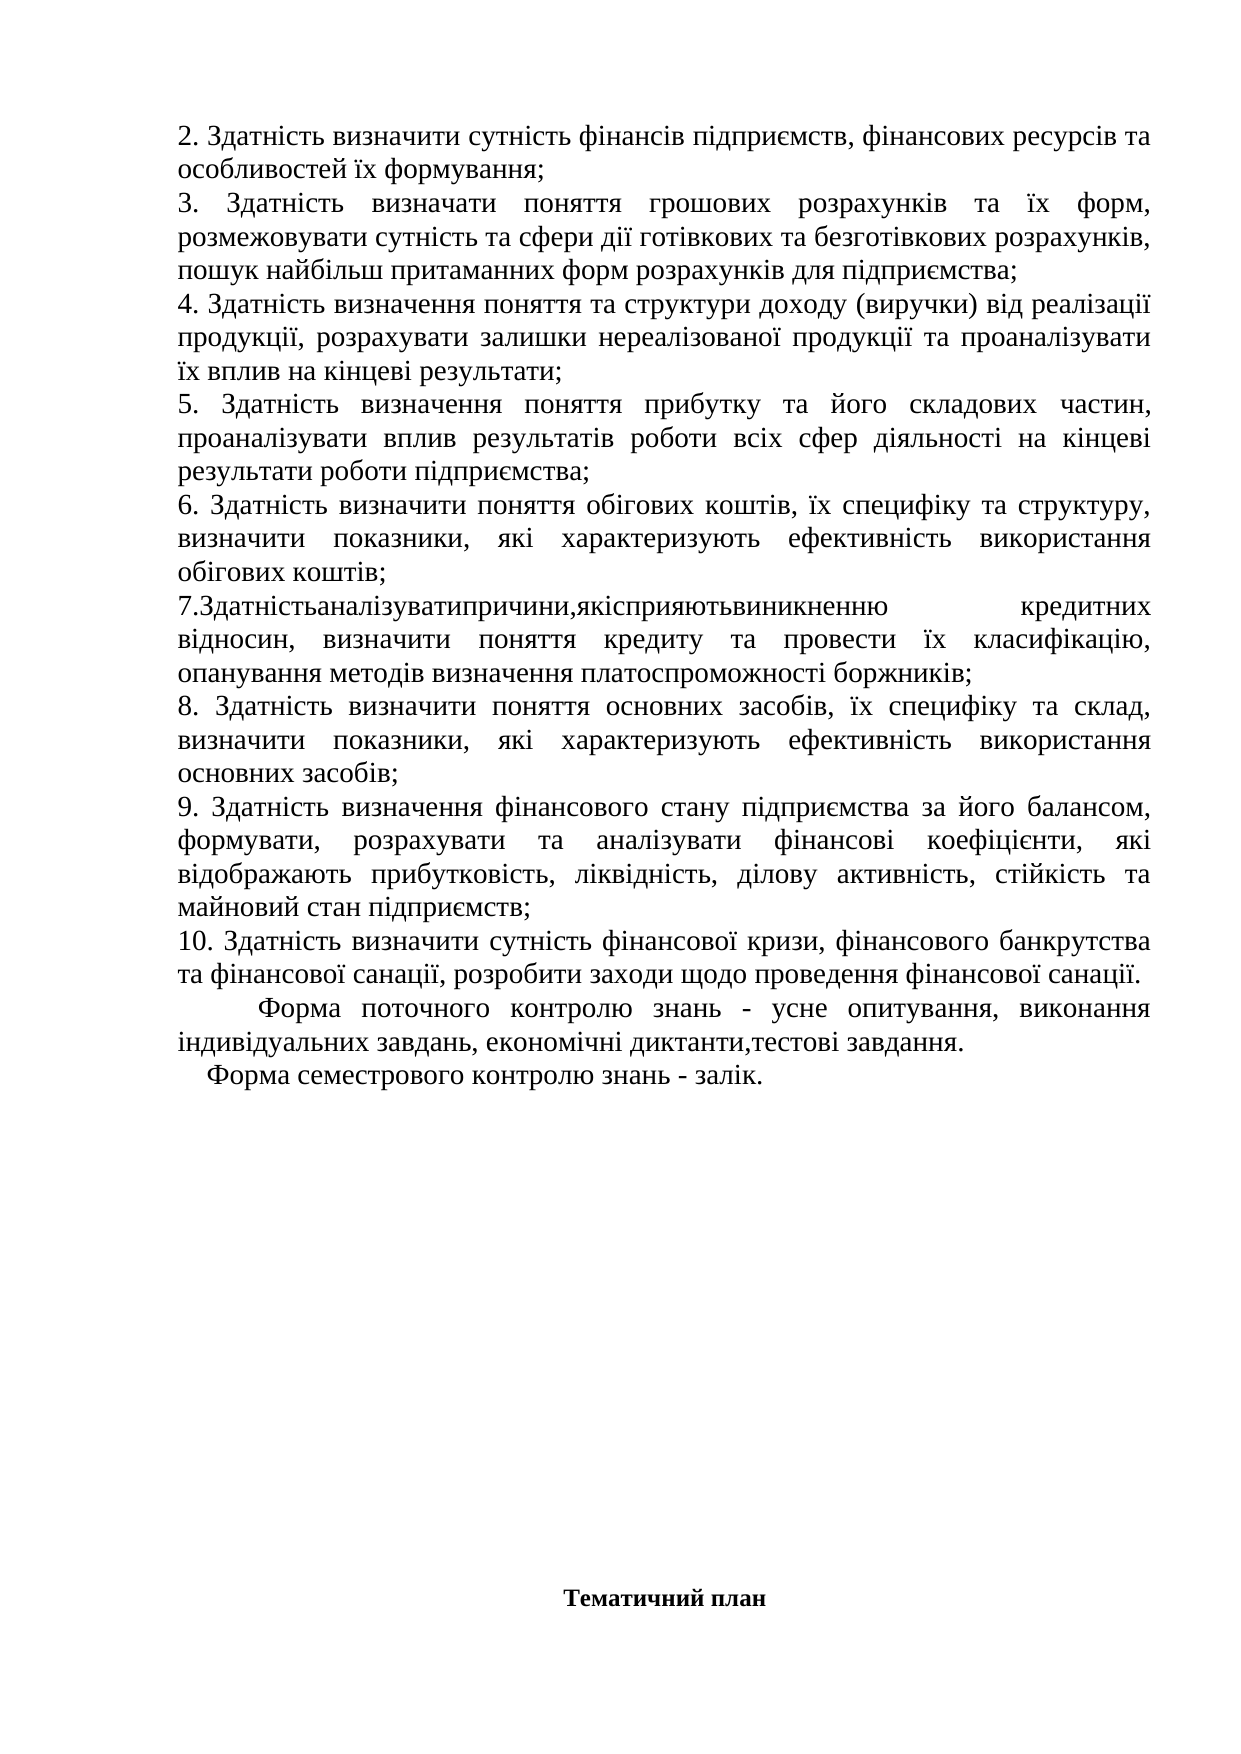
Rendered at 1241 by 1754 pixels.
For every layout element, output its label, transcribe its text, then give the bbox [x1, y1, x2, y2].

text Форма поточного контролю знань - усне опитування, виконання індивідуальних завдань, економічні диктанти,тестові завдання. [177, 990, 1152, 1057]
text 10. Здатність визначити сутність фінансової кризи, фінансового банкрутства та фінансової санації, розробити заходи щодо проведення фінансової санації. [177, 923, 1152, 990]
text 9. Здатність визначення фінансового стану підприємства за його балансом, формувати, розрахувати та аналізувати фінансові коефіцієнти, які відображають прибутковість, ліквідність, ділову активність, стійкість та майновий стан підприємств; [177, 789, 1152, 923]
text 3. Здатність визначати поняття грошових розрахунків та їх форм, розмежовувати сутність та сфери дії готівкових та безготівкових розрахунків, пошук найбільш притаманних форм розрахунків для підприємства; [177, 185, 1152, 286]
text Тематичний план [177, 1583, 1152, 1612]
text 4. Здатність визначення поняття та структури доходу (виручки) від реалізації продукції, розрахувати залишки нереалізованої продукції та проаналізувати їх вплив на кінцеві результати; [177, 286, 1152, 386]
text 2. Здатність визначити сутність фінансів підприємств, фінансових ресурсів та особливостей їх формування; [177, 118, 1152, 185]
text 6. Здатність визначити поняття обігових коштів, їх специфіку та структуру, визначити показники, які характеризують ефективність використання обігових коштів; [177, 487, 1152, 588]
text 7.Здатністьаналізуватипричини,якісприяютьвиникненню кредитних відносин, визначити поняття кредиту та провести їх класифікацію, опанування методів визначення платоспроможності боржників; [177, 588, 1152, 688]
text Форма семестрового контролю знань - залік. [177, 1057, 1152, 1091]
text 5. Здатність визначення поняття прибутку та його складових частин, проаналізувати вплив результатів роботи всіх сфер діяльності на кінцеві результати роботи підприємства; [177, 386, 1152, 487]
text 8. Здатність визначити поняття основних засобів, їх специфіку та склад, визначити показники, які характеризують ефективність використання основних засобів; [177, 688, 1152, 789]
